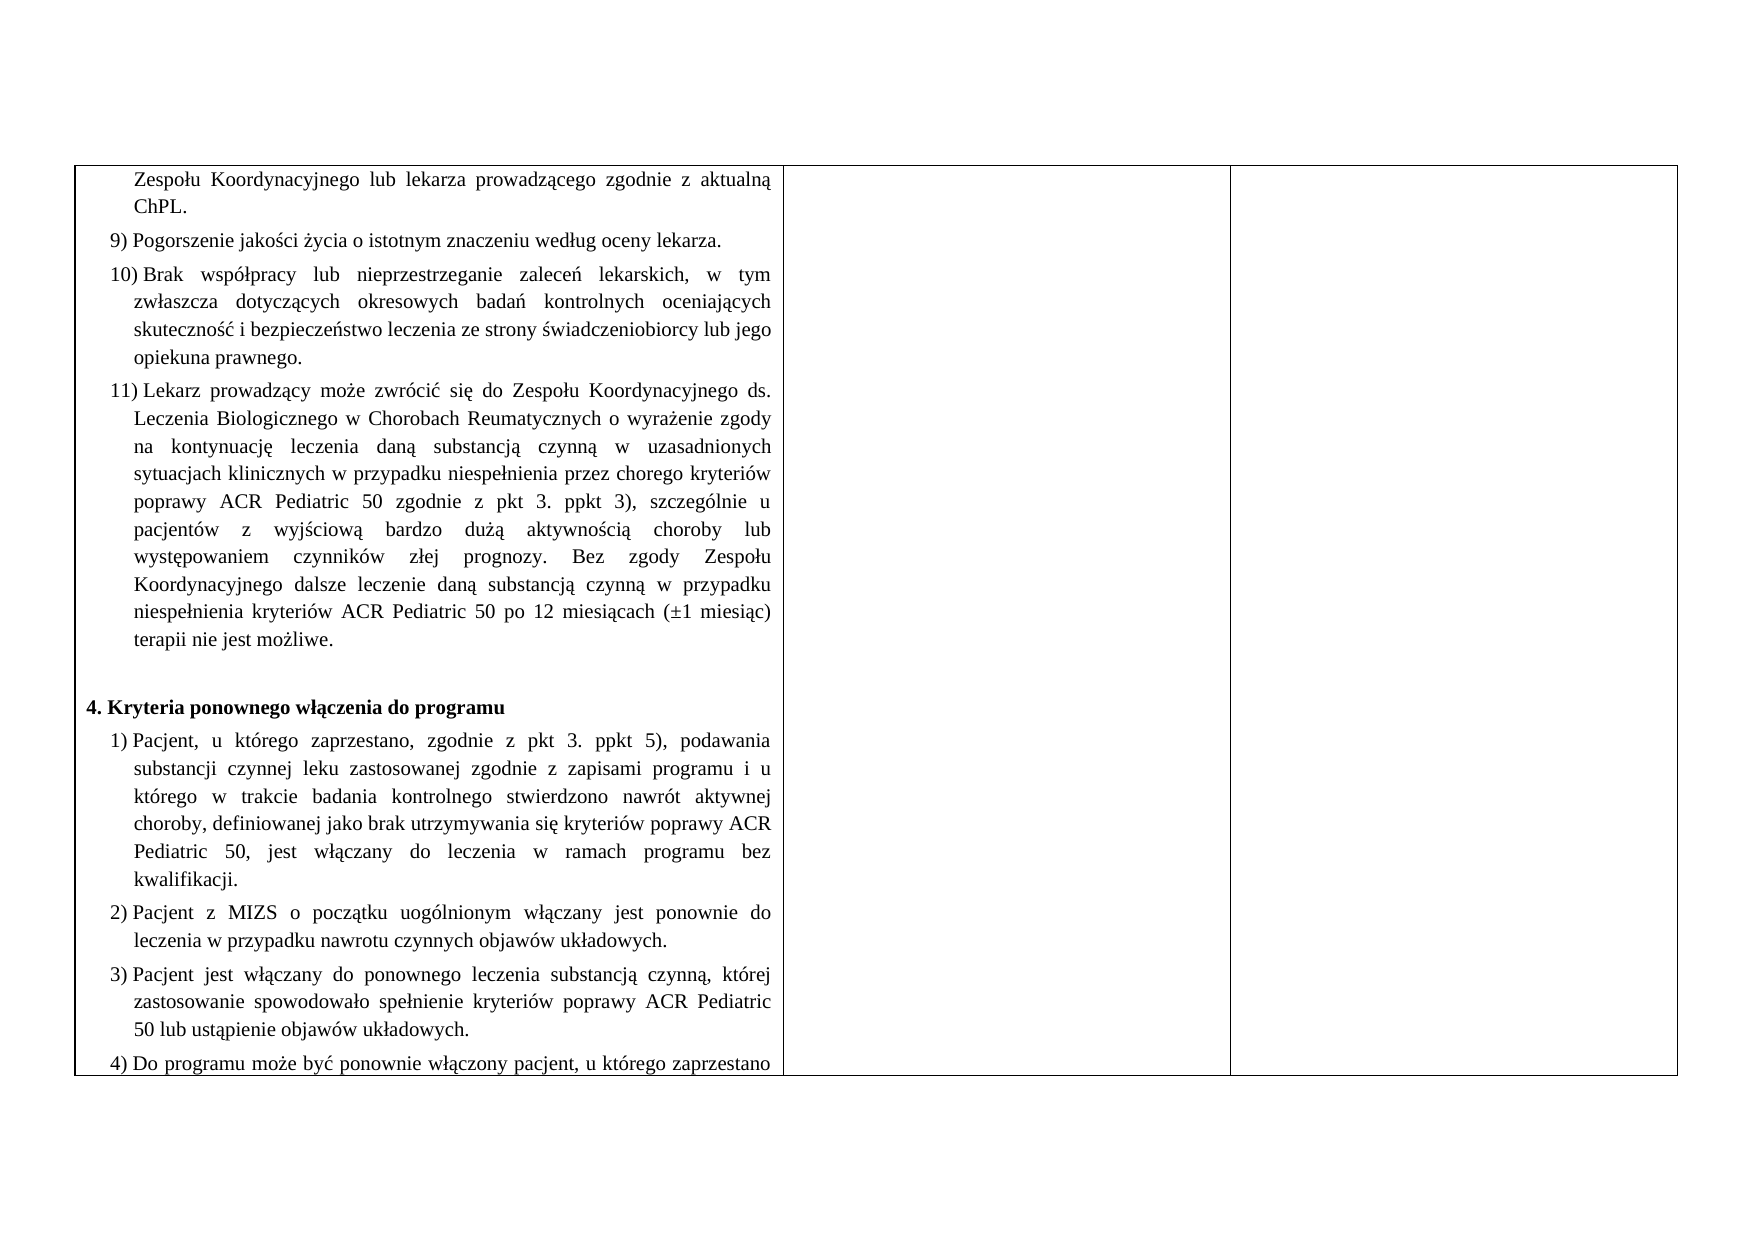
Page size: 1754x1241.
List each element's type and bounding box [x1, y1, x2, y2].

table_cell [1231, 166, 1677, 1075]
table_cell [76, 166, 783, 1075]
table_cell [784, 166, 1230, 1075]
